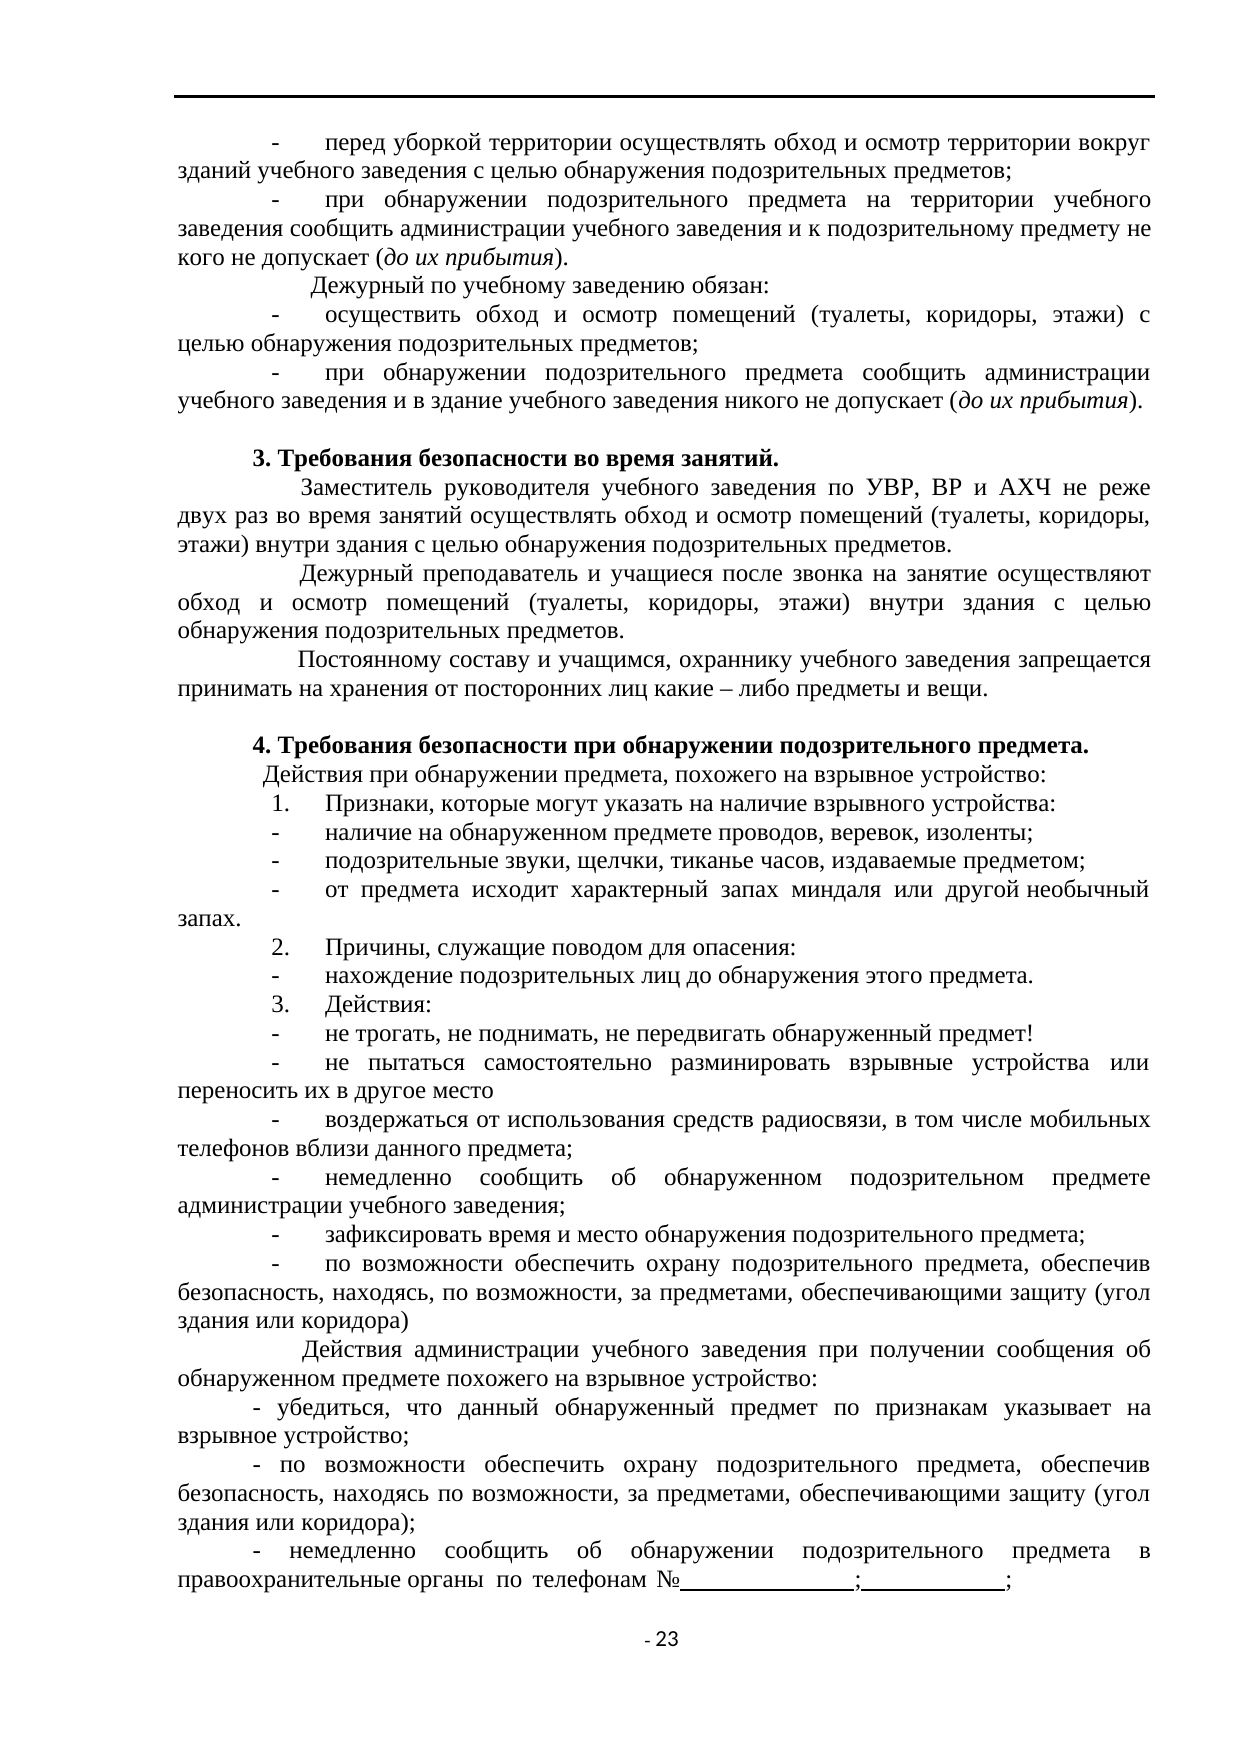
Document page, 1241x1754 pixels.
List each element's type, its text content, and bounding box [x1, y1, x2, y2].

list Дежурный преподаватель и учащиеся после звонка на занятие осуществляют обход и осмотр помещений (туалеты, коридоры, этажи) внутри здания с целью обнаружения подозрительных предметов. [177, 558, 1152, 644]
list Требования безопасности при обнаружении подозрительного предмета. [252, 731, 1167, 760]
list зафиксировать время и место обнаружения подозрительного предмета; [271, 1219, 1167, 1248]
list осуществить обход и осмотр помещений (туалеты, коридоры, этажи) с целью обнаружения подозрительных предметов; [177, 299, 1151, 357]
list при обнаружении подозрительного предмета сообщить администрации учебного заведения и в здание учебного заведения никого не допускает (до их прибытия). [177, 357, 1151, 414]
list Действия администрации учебного заведения при получении сообщения об обнаруженном предмете похожего на взрывное устройство: [177, 1334, 1152, 1392]
list не пытаться самостоятельно разминировать взрывные устройства или [271, 1047, 1167, 1076]
list при обнаружении подозрительного предмета на территории учебного заведения сообщить администрации учебного заведения и к подозрительному предмету не кого не допускает (до их прибытия). [177, 184, 1152, 270]
list Заместитель руководителя учебного заведения по УВР, ВР и АХЧ не реже двух раз во время занятий осуществлять обход и осмотр помещений (туалеты, коридоры, этажи) внутри здания с целью обнаружения подозрительных предметов. [177, 472, 1152, 558]
list немедленно сообщить об обнаруженном подозрительном предмете администрации учебного заведения; [177, 1162, 1151, 1219]
list нахождение подозрительных лиц до обнаружения этого предмета. [271, 961, 1167, 989]
list наличие на обнаруженном предмете проводов, веревок, изоленты; [271, 817, 1167, 846]
list убедиться, что данный обнаруженный предмет по признакам указывает на взрывное устройство; [177, 1392, 1152, 1449]
list по возможности обеспечить охрану подозрительного предмета, обеспечив безопасность, находясь по возможности, за предметами, обеспечивающими защиту (угол здания или коридора); [177, 1449, 1151, 1536]
list немедленно сообщить об обнаружении подозрительного предмета в правоохранительные органы по телефонам № ; ; [177, 1536, 1151, 1593]
list перед уборкой территории осуществлять обход и осмотр территории вокруг зданий учебного заведения с целью обнаружения подозрительных предметов; [177, 127, 1151, 184]
list Признаки, которые могут указать на наличие взрывного устройства: [271, 788, 1167, 817]
list не трогать, не поднимать, не передвигать обнаруженный предмет! [271, 1018, 1167, 1047]
list Действия: [271, 989, 1167, 1018]
list подозрительные звуки, щелчки, тиканье часов, издаваемые предметом; [271, 846, 1167, 874]
list воздержаться от использования средств радиосвязи, в том числе мобильных телефонов вблизи данного предмета; [177, 1104, 1152, 1162]
list Причины, служащие поводом для опасения: [271, 932, 1167, 961]
list от предмета исходит характерный запах миндаля или другой необычный [271, 874, 1167, 903]
list Требования безопасности во время занятий. [252, 443, 1167, 472]
text переносить их в другое место [177, 1076, 1167, 1104]
list по возможности обеспечить охрану подозрительного предмета, обеспечив безопасность, находясь, по возможности, за предметами, обеспечивающими защиту (угол здания или коридора) [177, 1248, 1151, 1334]
list Действия при обнаружении предмета, похожего на взрывное устройство: [252, 760, 1167, 788]
list Постоянному составу и учащимся, охраннику учебного заведения запрещается принимать на хранения от посторонних лиц какие – либо предметы и вещи. [177, 644, 1152, 702]
list Дежурный по учебному заведению обязан: [296, 270, 1167, 299]
text запах. [177, 903, 243, 932]
